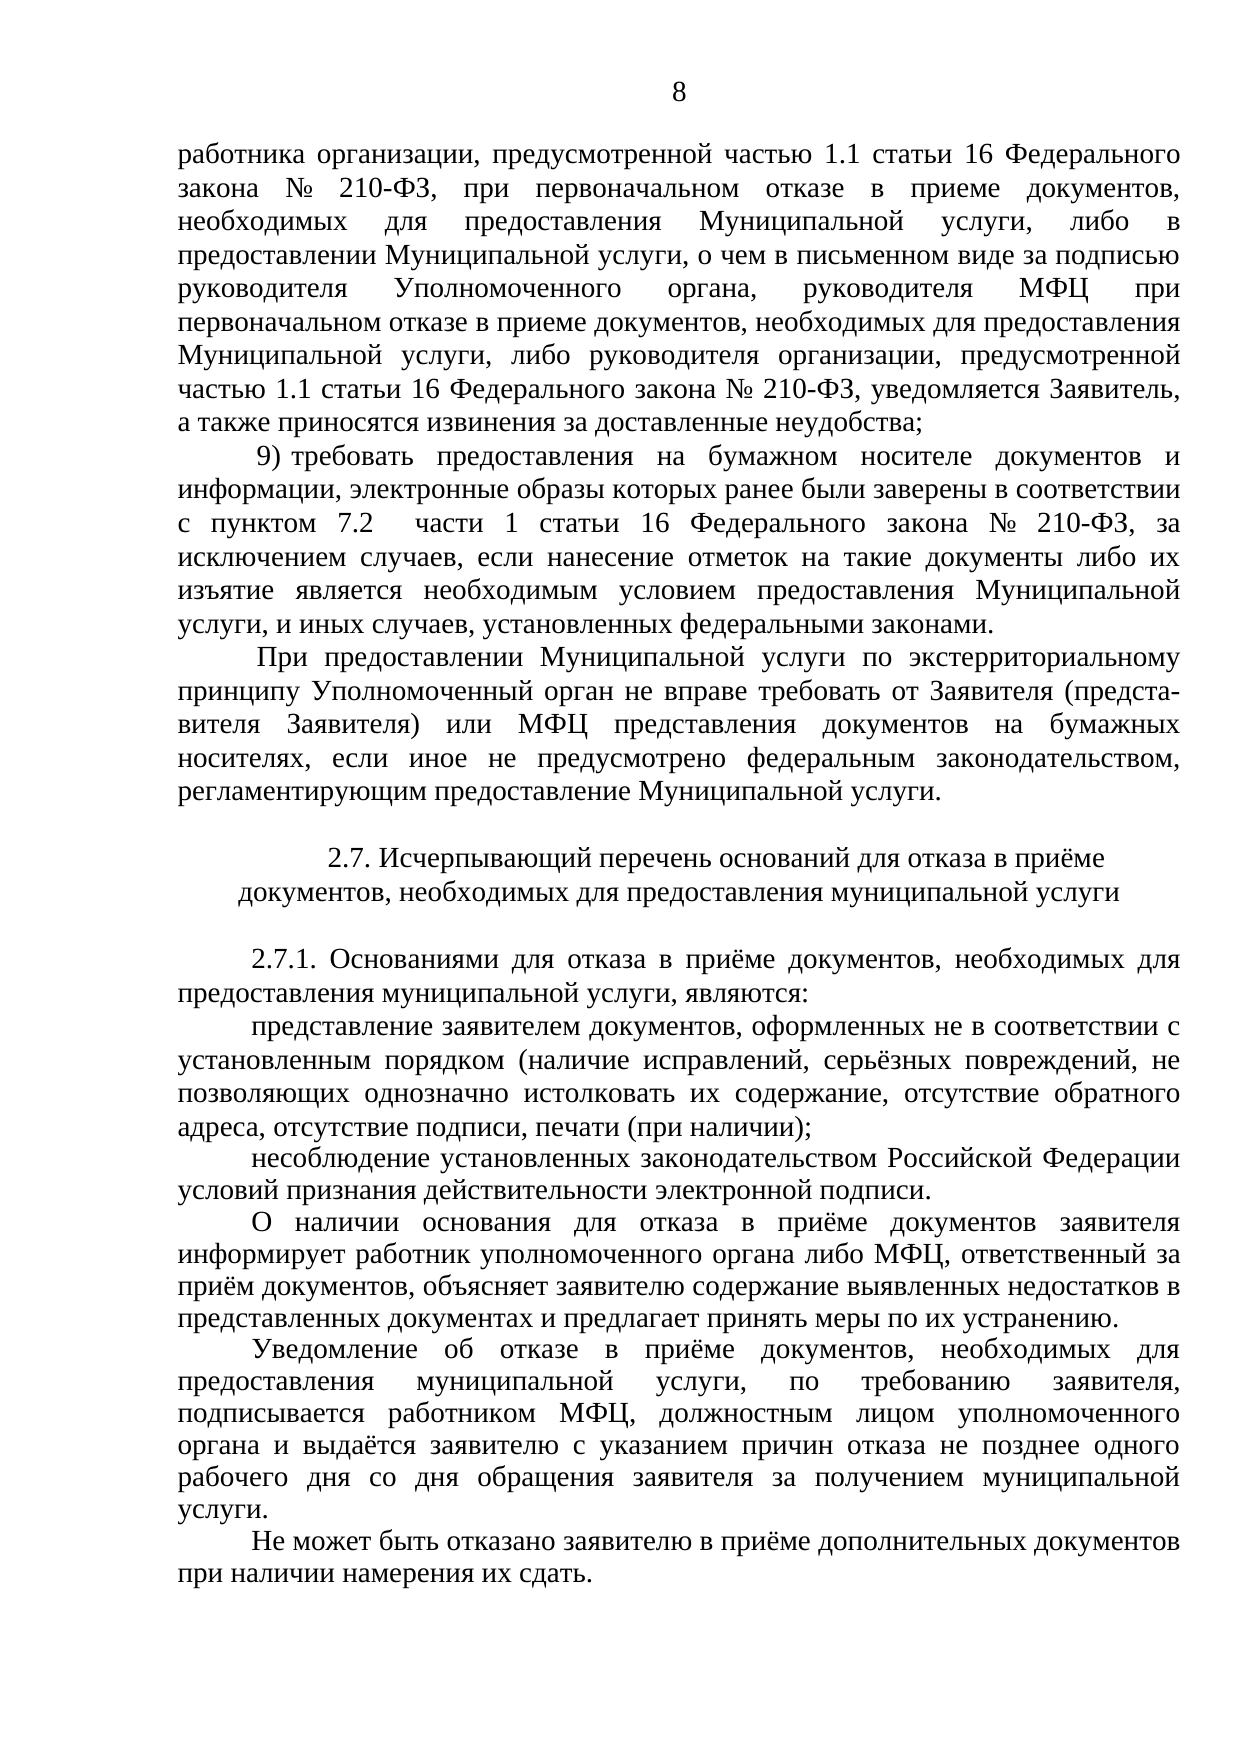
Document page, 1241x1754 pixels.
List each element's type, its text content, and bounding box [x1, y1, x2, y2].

text 9) требовать предоставления на бумажном носителе документов и информации, электронные образы которых ранее были заверены в соответствии с пунктом 7.2 части 1 статьи 16 Федерального закона № 210-ФЗ, за исключением случаев, если нанесение отметок на такие документы либо их изъятие является необходимым условием предоставления Муниципальной услуги, и иных случаев, установленных федеральными законами. [177, 438, 1181, 639]
text 2.7.1. Основаниями для отказа в приёме документов, необходимых для предоставления муниципальной услуги, являются: [177, 941, 1181, 1008]
text Уведомление об отказе в приёме документов, необходимых для предоставления муниципальной услуги, по требованию заявителя, подписывается работником МФЦ, должностным лицом уполномоченного органа и выдаётся заявителю с указанием причин отказа не позднее одного рабочего дня со дня обращения заявителя за получением муниципальной услуги. [177, 1333, 1181, 1524]
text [177, 136, 1181, 438]
text 2.7. Исчерпывающий перечень оснований для отказа в приёме документов, необходимых для предоставления муниципальной услуги [177, 841, 327, 908]
text О наличии основания для отказа в приёме документов заявителя информирует работник уполномоченного органа либо МФЦ, ответственный за приём документов, объясняет заявителю содержание выявленных недостатков в представленных документах и предлагает принять меры по их устранению. [177, 1206, 1181, 1333]
text Не может быть отказано заявителю в приёме дополнительных документов при наличии намерения их сдать. [177, 1524, 1181, 1588]
text представление заявителем документов, оформленных не в соответствии с установленным порядком (наличие исправлений, серьёзных повреждений, не позволяющих однозначно истолковать их содержание, отсутствие обратного адреса, отсутствие подписи, печати (при наличии); [177, 1008, 1181, 1142]
text При предоставлении Муниципальной услуги по экстерриториальному принципу Уполномоченный орган не вправе требовать от Заявителя (предста-вителя Заявителя) или МФЦ представления документов на бумажных носителях, если иное не предусмотрено федеральным законодательством, регламентирующим предоставление Муниципальной услуги. [177, 639, 1181, 807]
text несоблюдение установленных законодательством Российской Федерации условий признания действительности электронной подписи. [177, 1142, 1181, 1206]
